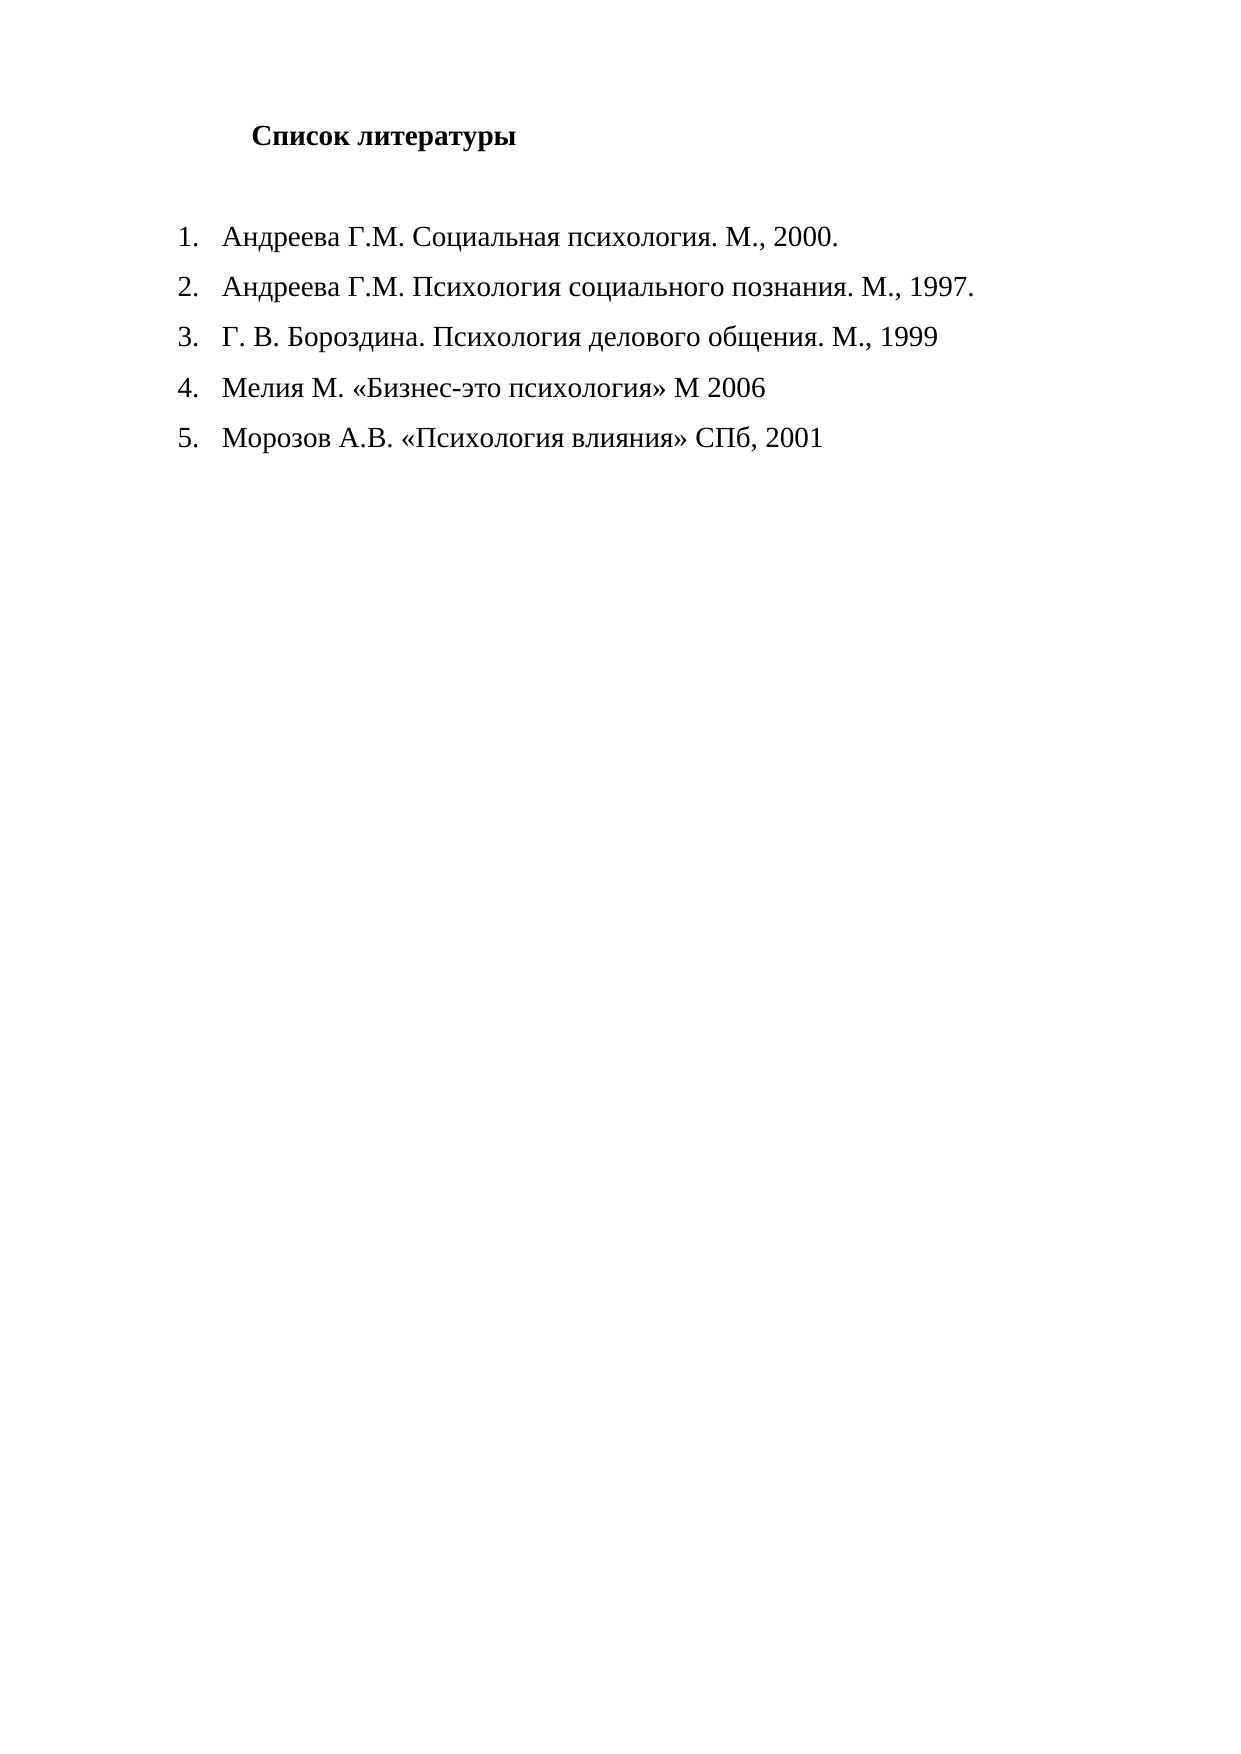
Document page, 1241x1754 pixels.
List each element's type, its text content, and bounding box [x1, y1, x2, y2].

list Мелия М. «Бизнес-это психология» М 2006 [177, 370, 1152, 403]
list Морозов А.В. «Психология влияния» СПб, 2001 [177, 420, 1152, 453]
text Список литературы [177, 118, 1152, 152]
list Г. В. Бороздина. Психология делового общения. М., 1999 [177, 319, 1152, 353]
list Андреева Г.М. Социальная психология. М., 2000. [177, 219, 1152, 252]
list Андреева Г.М. Психология социального познания. М., 1997. [177, 269, 1152, 303]
